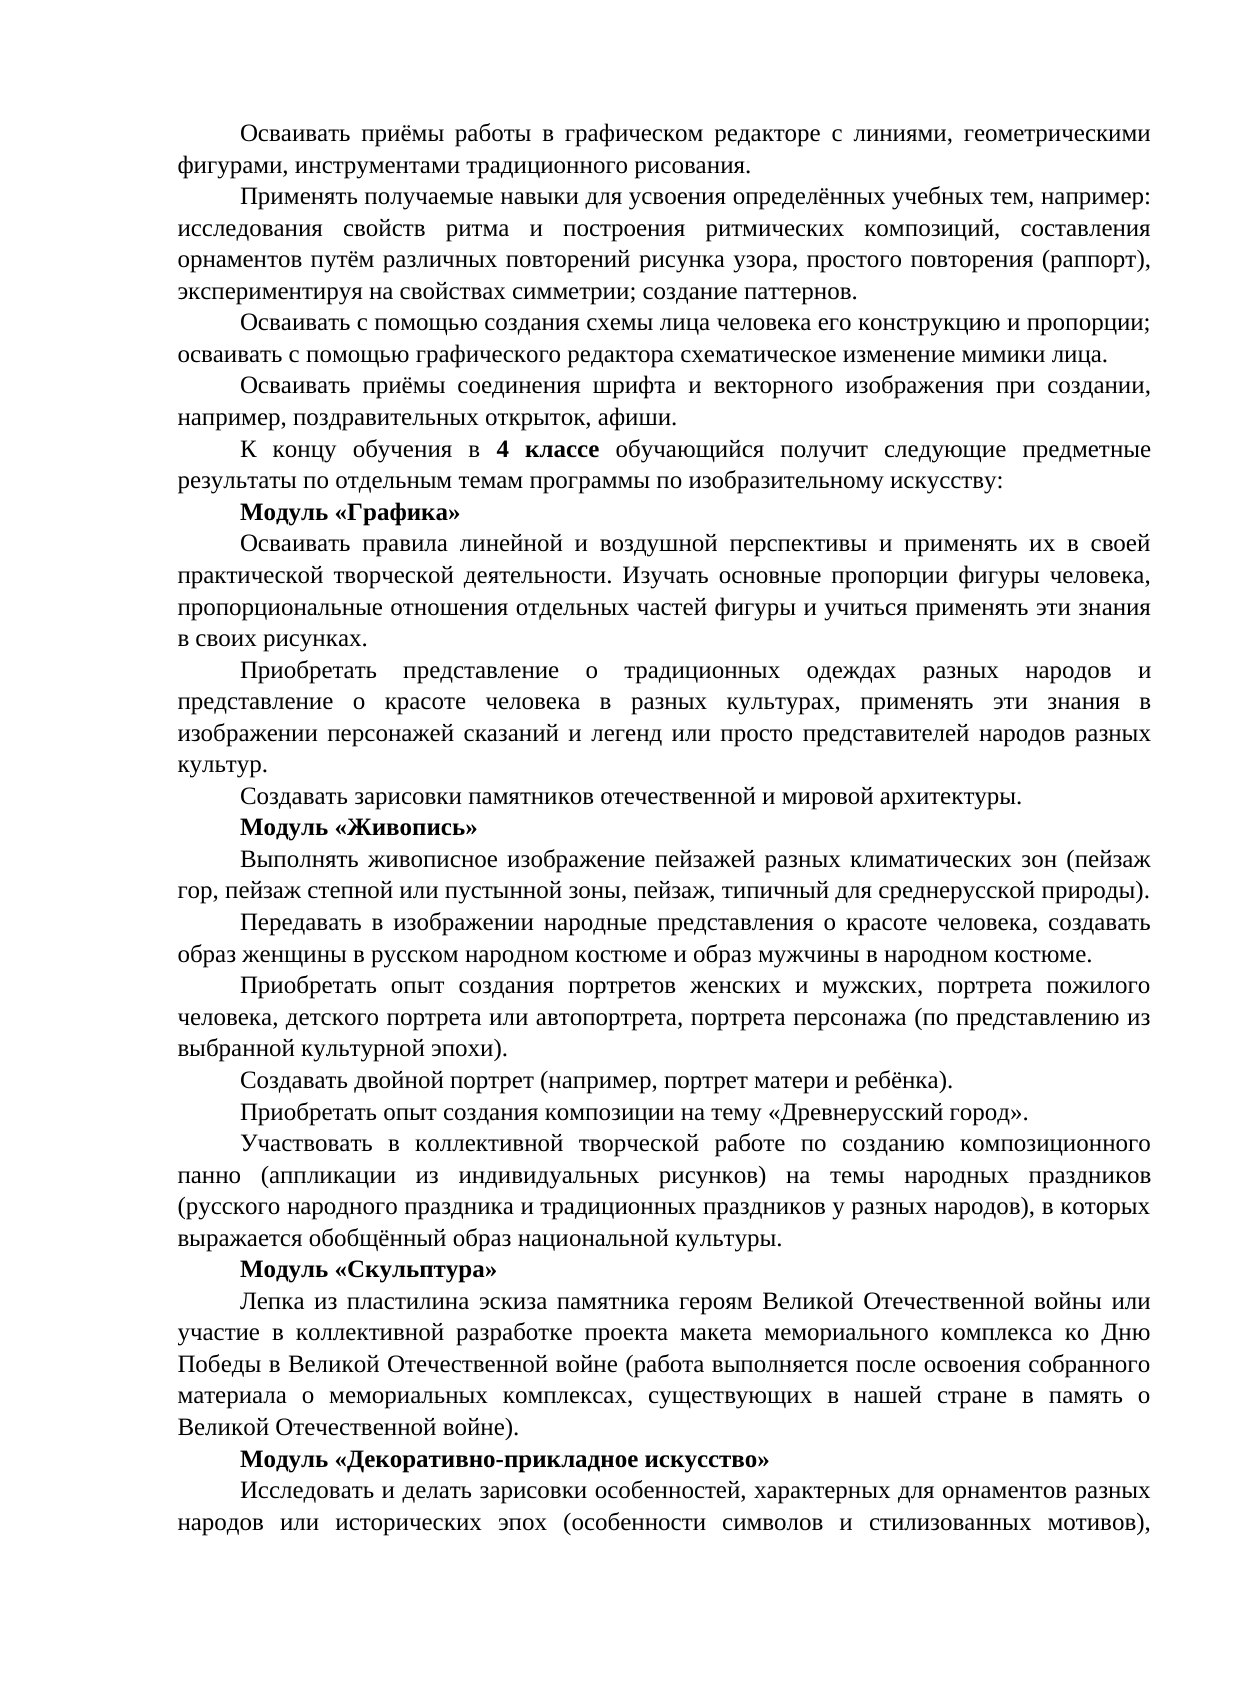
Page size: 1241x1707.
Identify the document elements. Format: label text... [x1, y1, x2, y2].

text Осваивать с помощью создания схемы лица человека его конструкцию и пропорции; осваивать с помощью графического редактора схематическое изменение мимики лица. [177, 307, 1152, 368]
text Приобретать опыт создания портретов женских и мужских, портрета пожилого человека, детского портрета или автопортрета, портрета персонажа (по представлению из выбранной культурной эпохи). [177, 970, 1152, 1062]
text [177, 1475, 1152, 1536]
text Приобретать опыт создания композиции на тему «Древнерусский город». [177, 1097, 1152, 1125]
text Осваивать правила линейной и воздушной перспективы и применять их в своей практической творческой деятельности. Изучать основные пропорции фигуры человека, пропорциональные отношения отдельных частей фигуры и учиться применять эти знания в своих рисунках. [177, 528, 1152, 652]
text Модуль «Графика» [177, 497, 1152, 526]
text Модуль «Живопись» [177, 812, 1152, 841]
text Осваивать приёмы работы в графическом редакторе с линиями, геометрическими фигурами, инструментами традиционного рисования. [177, 118, 1152, 178]
text Модуль «Декоративно-прикладное искусство» [177, 1444, 1152, 1472]
text Применять получаемые навыки для усвоения определённых учебных тем, например: исследования свойств ритма и построения ритмических композиций, составления орнаментов путём различных повторений рисунка узора, простого повторения (раппорт), экспериментируя на свойствах симметрии; создание паттернов. [177, 181, 1152, 305]
text Передавать в изображении народные представления о красоте человека, создавать образ женщины в русском народном костюме и образ мужчины в народном костюме. [177, 907, 1152, 967]
text Модуль «Скульптура» [177, 1254, 1152, 1283]
text Лепка из пластилина эскиза памятника героям Великой Отечественной войны или участие в коллективной разработке проекта макета мемориального комплекса ко Дню Победы в Великой Отечественной войне (работа выполняется после освоения собранного материала о мемориальных комплексах, существующих в нашей стране в память о Великой Отечественной войне). [177, 1286, 1152, 1441]
text Создавать зарисовки памятников отечественной и мировой архитектуры. [177, 781, 1152, 810]
text Участвовать в коллективной творческой работе по созданию композиционного панно (аппликации из индивидуальных рисунков) на темы народных праздников (русского народного праздника и традиционных праздников у разных народов), в которых выражается обобщённый образ национальной культуры. [177, 1128, 1152, 1252]
text Создавать двойной портрет (например, портрет матери и ребёнка). [177, 1065, 1152, 1094]
text К концу обучения в 4 классе обучающийся получит следующие предметные результаты по отдельным темам программы по изобразительному искусству: [177, 434, 1152, 494]
text Приобретать представление о традиционных одеждах разных народов и представление о красоте человека в разных культурах, применять эти знания в изображении персонажей сказаний и легенд или просто представителей народов разных культур. [177, 655, 1152, 778]
text Осваивать приёмы соединения шрифта и векторного изображения при создании, например, поздравительных открыток, афиши. [177, 371, 1152, 431]
text Выполнять живописное изображение пейзажей разных климатических зон (пейзаж гор, пейзаж степной или пустынной зоны, пейзаж, типичный для среднерусской природы). [177, 844, 1152, 904]
